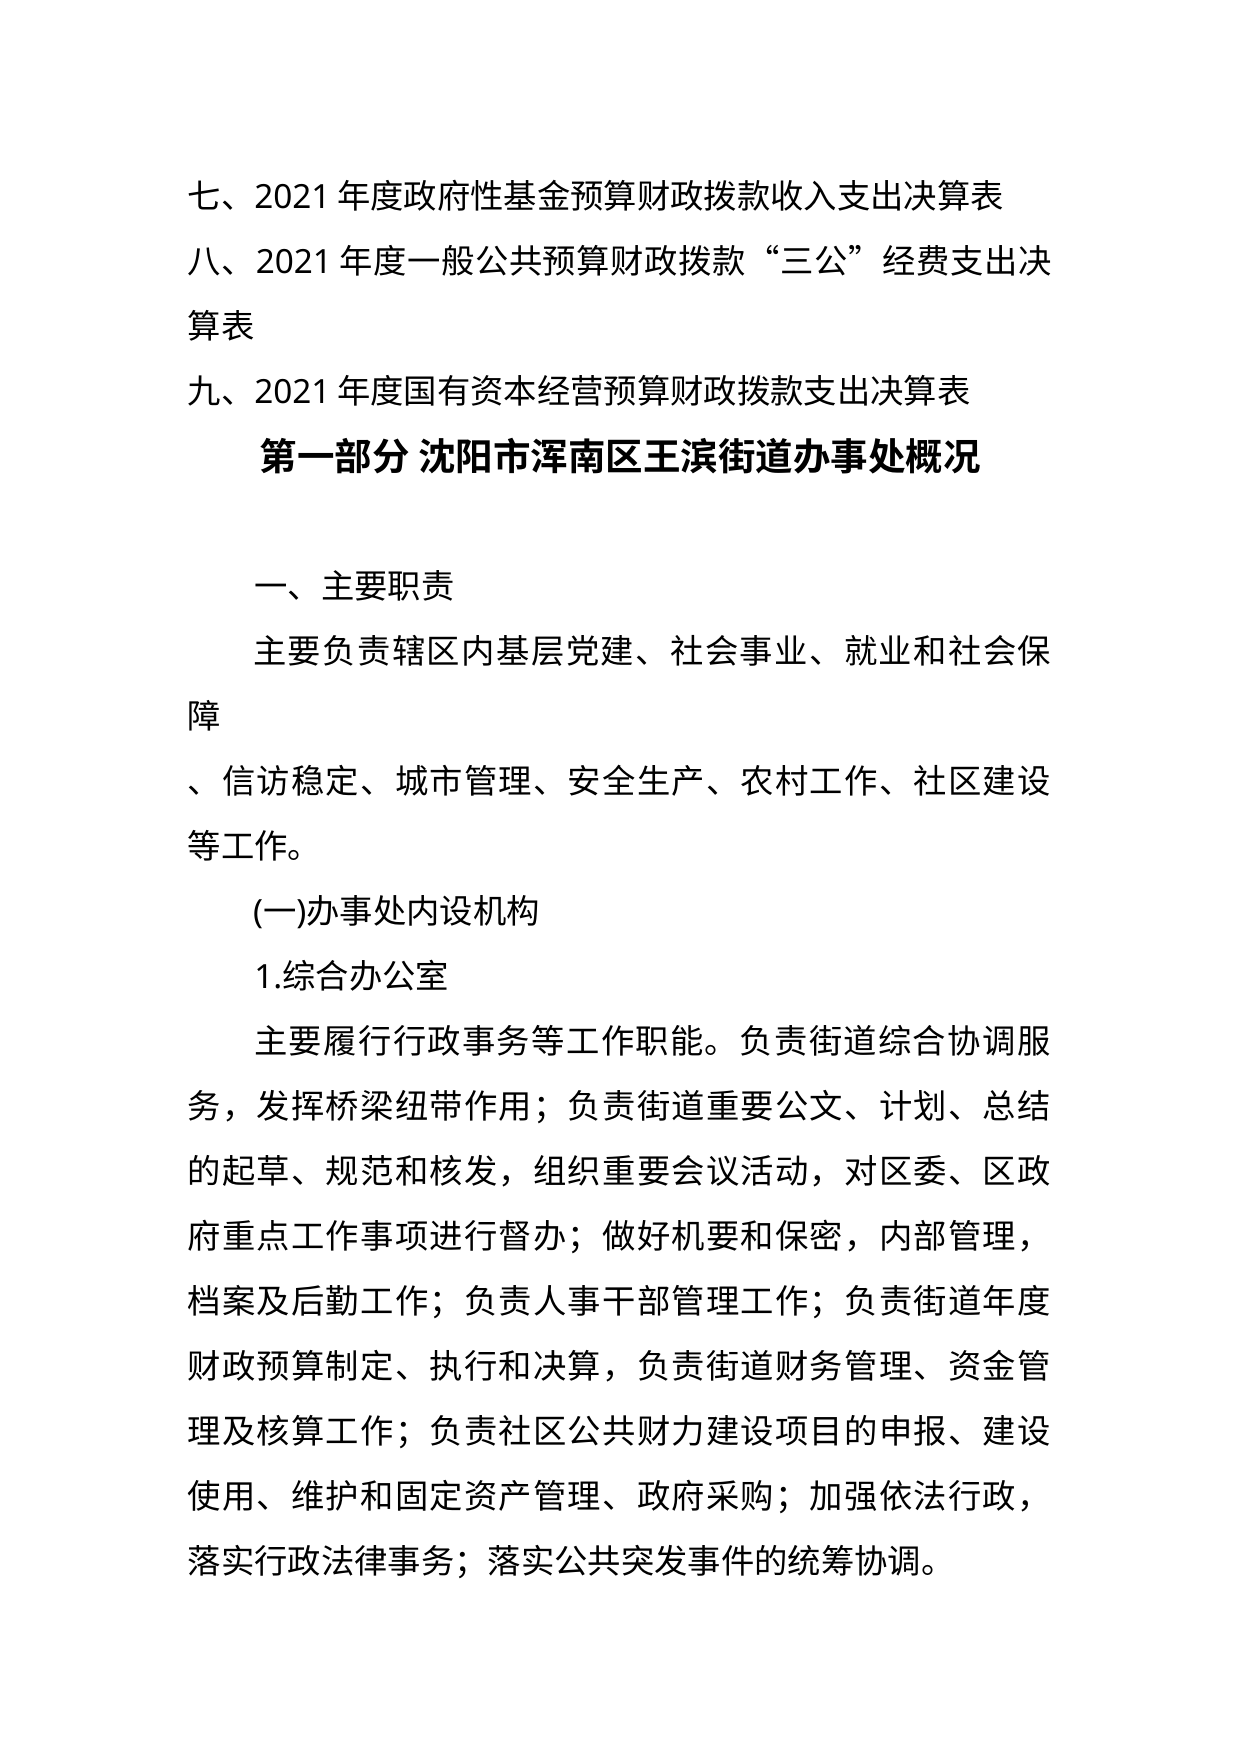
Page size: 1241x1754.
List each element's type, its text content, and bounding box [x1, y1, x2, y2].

text (一)办事处内设机构 [187, 877, 1053, 942]
text 一、主要职责 [187, 552, 1053, 617]
text 九、2021年度国有资本经营预算财政拨款支出决算表 [187, 357, 1053, 422]
text 八、2021年度一般公共预算财政拨款“三公”经费支出决算表 [187, 227, 1053, 357]
text 1.综合办公室 [187, 942, 1053, 1007]
text 、信访稳定、城市管理、安全生产、农村工作、社区建设等工作。 [187, 747, 1053, 877]
text 主要负责辖区内基层党建、社会事业、就业和社会保障 [187, 617, 1053, 747]
list 沈阳市浑南区王滨街道办事处概况 [187, 422, 1053, 487]
text 主要履行行政事务等工作职能。负责街道综合协调服务，发挥桥梁纽带作用；负责街道重要公文、计划、总结的起草、规范和核发，组织重要会议活动，对区委、区政府重点工作事项进行督办；做好机要和保密，内部管理，档案及后勤工作；负责人事干部管理工作；负责街道年度财政预算制定、执行和决算，负责街道财务管理、资金管理及核算工作；负责社区公共财力建设项目的申报、建设、使用、维护和固定资产管理、政府采购；加强依法行政，落实行政法律事务；落实公共突发事件的统筹协调。 [187, 1007, 1053, 1592]
text 七、2021年度政府性基金预算财政拨款收入支出决算表 [187, 162, 1053, 227]
